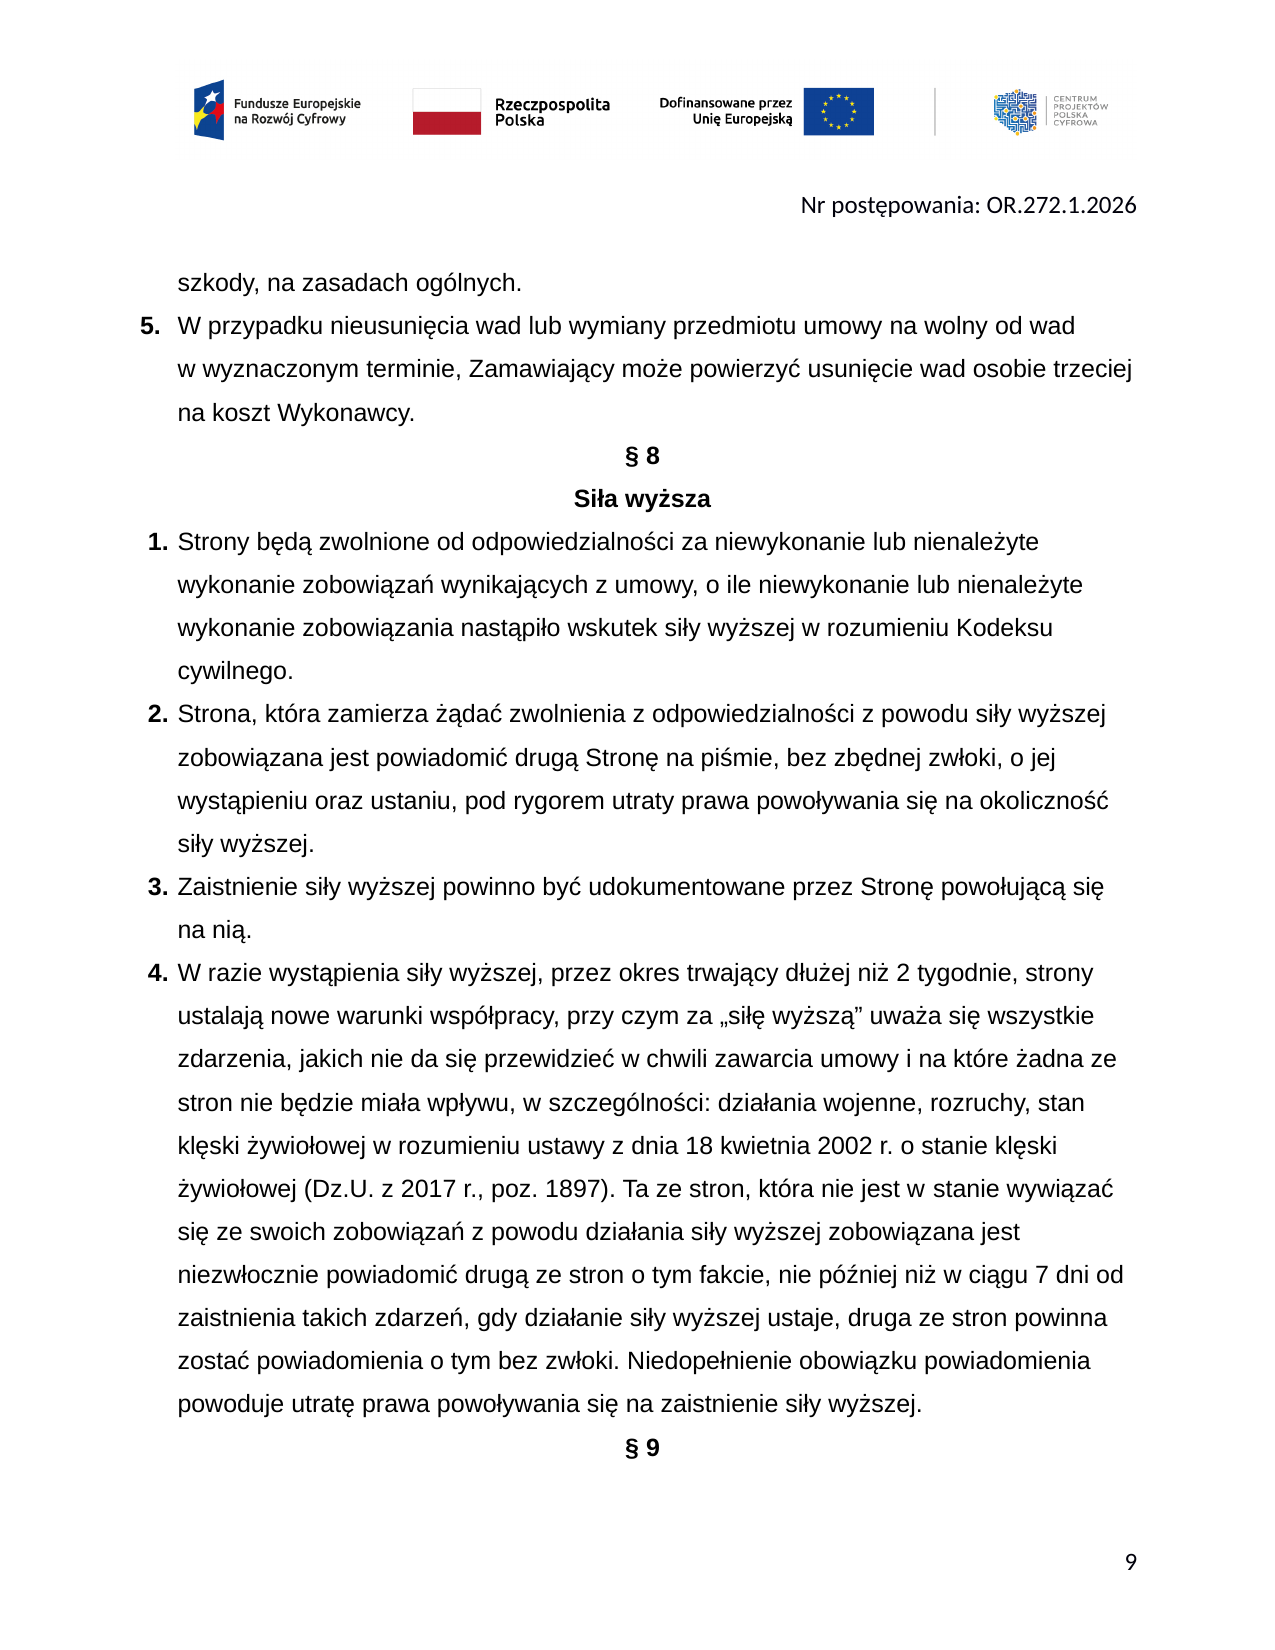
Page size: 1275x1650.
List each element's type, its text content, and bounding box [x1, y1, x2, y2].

text Siła wyższa [148, 484, 1137, 513]
list W razie wystąpienia siły wyższej, przez okres trwający dłużej niż 2 tygodnie, strony ustalają nowe warunki współpracy, przy czym za „siłę wyższą” uważa się wszystkie zdarzenia, jakich nie da się przewidzieć w chwili zawarcia umowy i na które żadna ze stron nie będzie miała wpływu, w szczególności: działania wojenne, rozruchy, stan klęski żywiołowej w rozumieniu ustawy z dnia 18 kwietnia 2002 r. o stanie klęski żywiołowej (Dz.U. z 2017 r., poz. 1897). Ta ze stron, która nie jest w stanie wywiązać się ze swoich zobowiązań z powodu działania siły wyższej zobowiązana jest niezwłocznie powiadomić drugą ze stron o tym fakcie, nie później niż w ciągu 7 dni od zaistnienia takich zdarzeń, gdy działanie siły wyższej ustaje, druga ze stron powinna zostać powiadomienia o tym bez zwłoki. Niedopełnienie obowiązku powiadomienia powoduje utratę prawa powoływania się na zaistnienie siły wyższej. [148, 958, 1137, 1418]
list Zaistnienie siły wyższej powinno być udokumentowane przez Stronę powołującą się na nią. [148, 872, 1137, 944]
list Strony będą zwolnione od odpowiedzialności za niewykonanie lub nienależyte wykonanie zobowiązań wynikających z umowy, o ile niewykonanie lub nienależyte wykonanie zobowiązania nastąpiło wskutek siły wyższej w rozumieniu Kodeksu cywilnego. [148, 527, 1137, 685]
picture [174, 59, 1138, 160]
text § 9 [148, 1433, 1137, 1461]
list W przypadku nieusunięcia wad lub wymiany przedmiotu umowy na wolny od wad w wyznaczonym terminie, Zamawiający może powierzyć usunięcie wad osobie trzeciej na koszt Wykonawcy. [140, 311, 1137, 426]
list Strona, która zamierza żądać zwolnienia z odpowiedzialności z powodu siły wyższej zobowiązana jest powiadomić drugą Stronę na piśmie, bez zbędnej zwłoki, o jej wystąpieniu oraz ustaniu, pod rygorem utraty prawa powoływania się na okoliczność siły wyższej. [148, 699, 1137, 858]
text § 8 [148, 441, 1137, 469]
